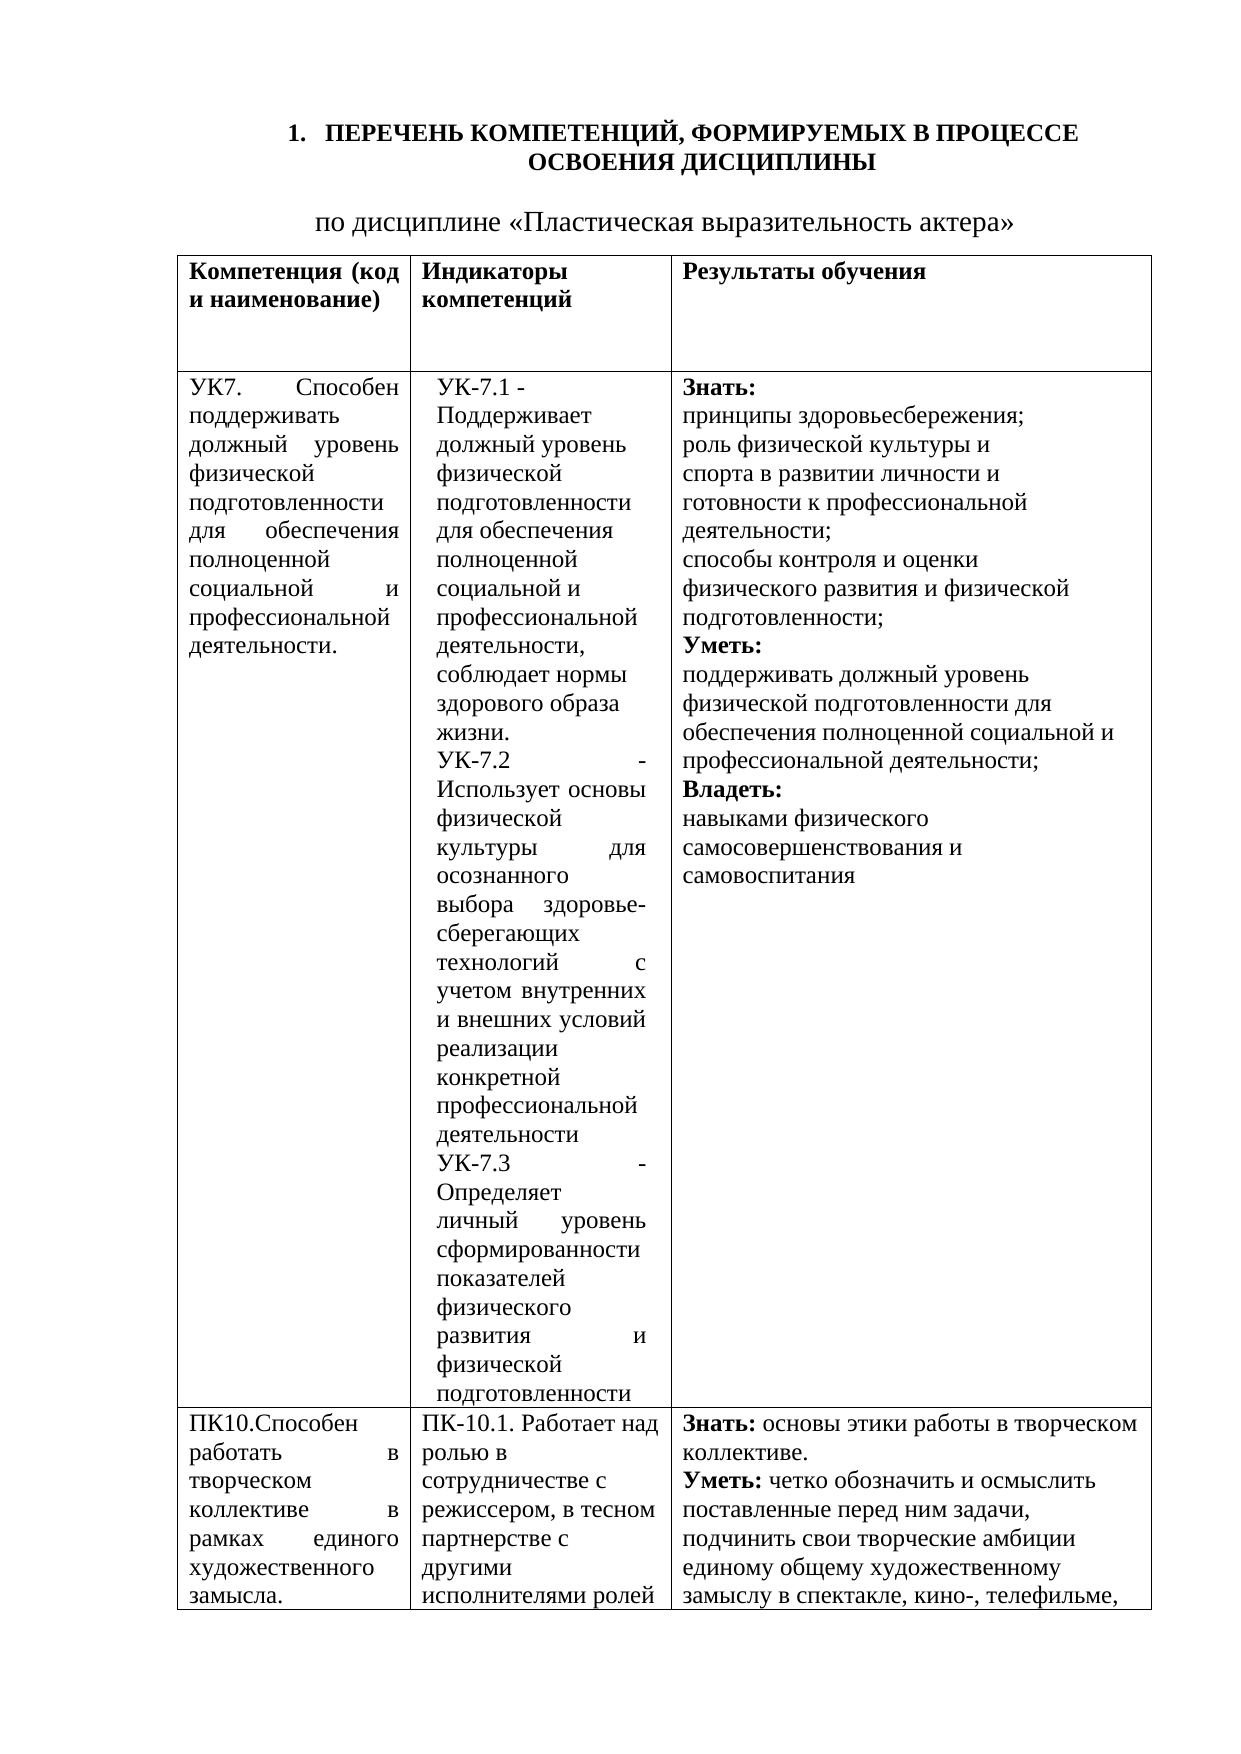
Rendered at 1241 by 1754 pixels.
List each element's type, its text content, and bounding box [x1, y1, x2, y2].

table_header Результаты обучения [672, 256, 1151, 371]
list ПЕРЕЧЕНЬ КОМПЕТЕНЦИЙ, ФОРМИРУЕМЫХ В ПРОЦЕССЕ ОСВОЕНИЯ ДИСЦИПЛИНЫ [215, 118, 1152, 176]
table_header Индикаторы компетенций [411, 256, 671, 371]
table_cell УК7. Способен поддерживать должный уровень физической подготовленности для обеспечения полноценной социальной и профессиональной деятельности. [178, 372, 410, 1407]
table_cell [178, 1408, 410, 1609]
table_cell Знать: принципы здоровьесбережения; роль физической культуры и спорта в развитии личности и готовности к профессиональной деятельности; способы контроля и оценки физического развития и физической подготовленности; Уметь: поддерживать должный уровень физической подготовленности для обеспечения полноценной социальной и профессиональной деятельности; Владеть: навыками физического самосовершенствования и самовоспитания [672, 372, 1151, 1407]
table_header Компетенция (код и наименование) [178, 256, 410, 371]
text по дисциплине «Пластическая выразительность актера» [177, 204, 1152, 238]
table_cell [672, 1408, 1151, 1609]
table_cell УК-7.1 - Поддерживает должный уровень физической подготовленности для обеспечения полноценной социальной и профессиональной деятельности, соблюдает нормы здорового образа жизни. УК-7.2 - Использует основы физической культуры для осознанного выбора здоровье-сберегающих технологий с учетом внутренних и внешних условий реализации конкретной профессиональной деятельности УК-7.3 - Определяет личный уровень сформированности показателей физического развития и физической подготовленности [411, 372, 671, 1407]
